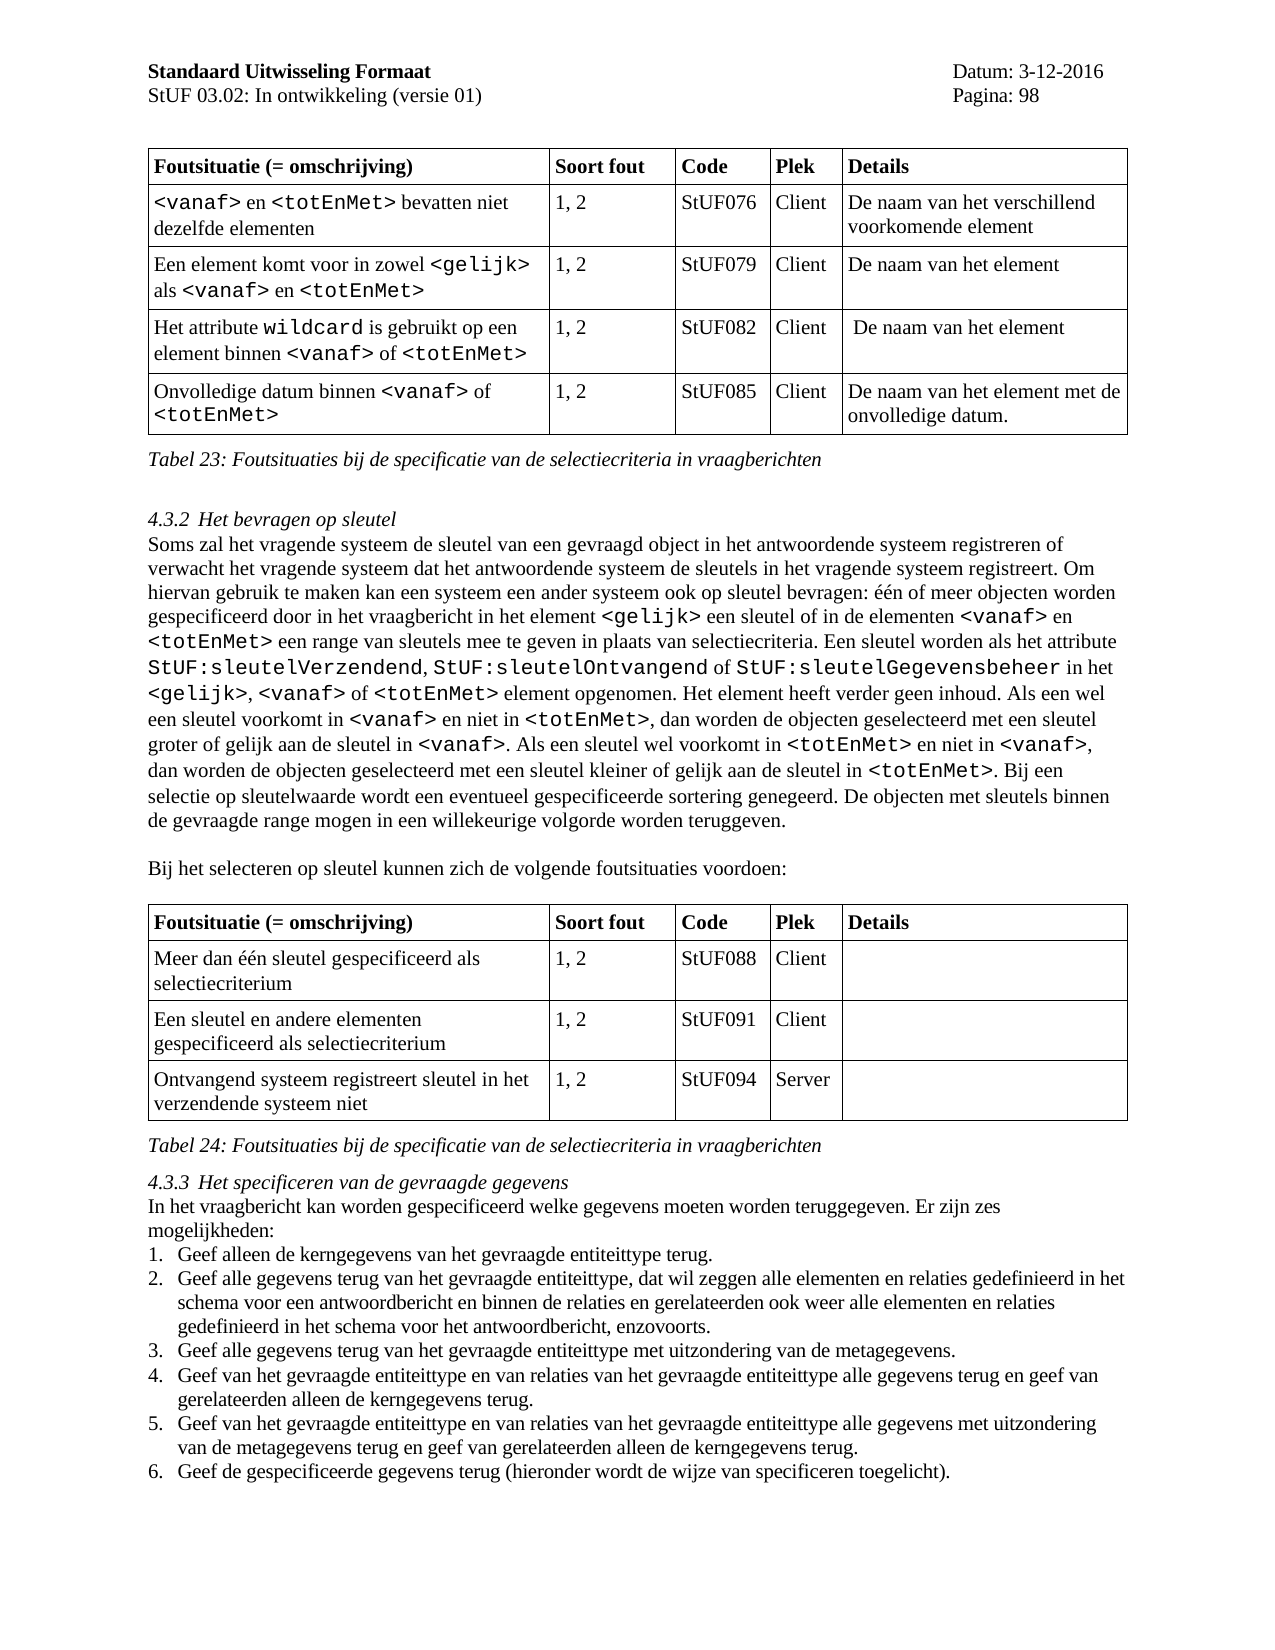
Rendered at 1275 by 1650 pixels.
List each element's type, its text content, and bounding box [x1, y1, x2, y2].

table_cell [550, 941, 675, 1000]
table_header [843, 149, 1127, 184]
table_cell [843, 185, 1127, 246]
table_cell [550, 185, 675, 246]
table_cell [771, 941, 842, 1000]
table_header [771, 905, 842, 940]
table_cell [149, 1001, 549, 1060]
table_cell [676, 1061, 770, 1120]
text Tabel 6.5: Foutsituaties bij de specificatie van de selectiecriteria in vraagberichten [148, 1133, 1127, 1157]
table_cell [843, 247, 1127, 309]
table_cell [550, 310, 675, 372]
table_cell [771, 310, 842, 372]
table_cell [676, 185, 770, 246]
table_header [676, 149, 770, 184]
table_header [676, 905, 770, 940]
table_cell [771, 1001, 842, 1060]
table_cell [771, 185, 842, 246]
subtitle Het bevragen op sleutel [148, 507, 1127, 531]
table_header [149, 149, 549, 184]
list Geef alle gegevens terug van het gevraagde entiteittype, dat wil zeggen alle elementen en relaties gedefinieerd in het schema voor een antwoordbericht en binnen de relaties en gerelateerden ook weer alle elementen en relaties gedefinieerd in het schema voor het antwoordbericht, enzovoorts. [148, 1266, 1127, 1338]
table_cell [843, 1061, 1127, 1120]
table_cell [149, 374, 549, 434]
list Geef alle gegevens terug van het gevraagde entiteittype met uitzondering van de metagegevens. [148, 1338, 1127, 1362]
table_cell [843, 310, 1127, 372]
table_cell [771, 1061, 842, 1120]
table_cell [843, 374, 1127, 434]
list Geef de gespecificeerde gegevens terug (hieronder wordt de wijze van specificeren toegelicht). [148, 1459, 1127, 1483]
text Tabel 6.4: Foutsituaties bij de specificatie van de selectiecriteria in vraagberichten [148, 447, 1127, 471]
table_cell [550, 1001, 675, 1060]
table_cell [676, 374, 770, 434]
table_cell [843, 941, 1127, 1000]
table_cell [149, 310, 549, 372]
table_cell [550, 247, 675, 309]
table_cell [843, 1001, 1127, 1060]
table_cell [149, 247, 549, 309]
text Bij het selecteren op sleutel kunnen zich de volgende foutsituaties voordoen: [148, 856, 1127, 880]
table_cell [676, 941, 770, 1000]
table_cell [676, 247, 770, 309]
text Soms zal het vragende systeem de sleutel van een gevraagd object in het antwoordende systeem registreren of verwacht het vragende systeem dat het antwoordende systeem de sleutels in het vragende systeem registreert. Om hiervan gebruik te maken kan een systeem een ander systeem ook op sleutel bevragen: één of meer objecten worden gespecificeerd door in het vraagbericht in het element <gelijk> een sleutel of in de elementen <vanaf> en <totEnMet> een range van sleutels mee te geven in plaats van selectiecriteria. Een sleutel worden als het attribute StUF:sleutelVerzendend, StUF:sleutelOntvangend of StUF:sleutelGegevensbeheer in het <gelijk>, <vanaf> of <totEnMet> element opgenomen. Het element heeft verder geen inhoud. Als een wel een sleutel voorkomt in <vanaf> en niet in <totEnMet>, dan worden de objecten geselecteerd met een sleutel groter of gelijk aan de sleutel in <vanaf>. Als een sleutel wel voorkomt in <totEnMet> en niet in <vanaf>, dan worden de objecten geselecteerd met een sleutel kleiner of gelijk aan de sleutel in <totEnMet>. Bij een selectie op sleutelwaarde wordt een eventueel gespecificeerde sortering genegeerd. De objecten met sleutels binnen de gevraagde range mogen in een willekeurige volgorde worden teruggeven. [148, 531, 1127, 832]
subtitle Het specificeren van de gevraagde gegevens [148, 1170, 1127, 1194]
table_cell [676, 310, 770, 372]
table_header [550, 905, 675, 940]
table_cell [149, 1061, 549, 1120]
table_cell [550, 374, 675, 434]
list Geef van het gevraagde entiteittype en van relaties van het gevraagde entiteittype alle gegevens terug en geef van gerelateerden alleen de kerngegevens terug. [148, 1362, 1127, 1411]
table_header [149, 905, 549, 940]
text In het vraagbericht kan worden gespecificeerd welke gegevens moeten worden teruggegeven. Er zijn zes mogelijkheden: [148, 1194, 1127, 1242]
list Geef van het gevraagde entiteittype en van relaties van het gevraagde entiteittype alle gegevens met uitzondering van de metagegevens terug en geef van gerelateerden alleen de kerngegevens terug. [148, 1411, 1127, 1459]
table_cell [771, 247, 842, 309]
list Geef alleen de kerngegevens van het gevraagde entiteittype terug. [148, 1242, 1127, 1266]
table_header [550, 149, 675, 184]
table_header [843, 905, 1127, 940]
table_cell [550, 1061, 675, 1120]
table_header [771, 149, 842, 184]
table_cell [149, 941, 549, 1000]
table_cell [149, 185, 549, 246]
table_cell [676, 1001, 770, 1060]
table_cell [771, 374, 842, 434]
